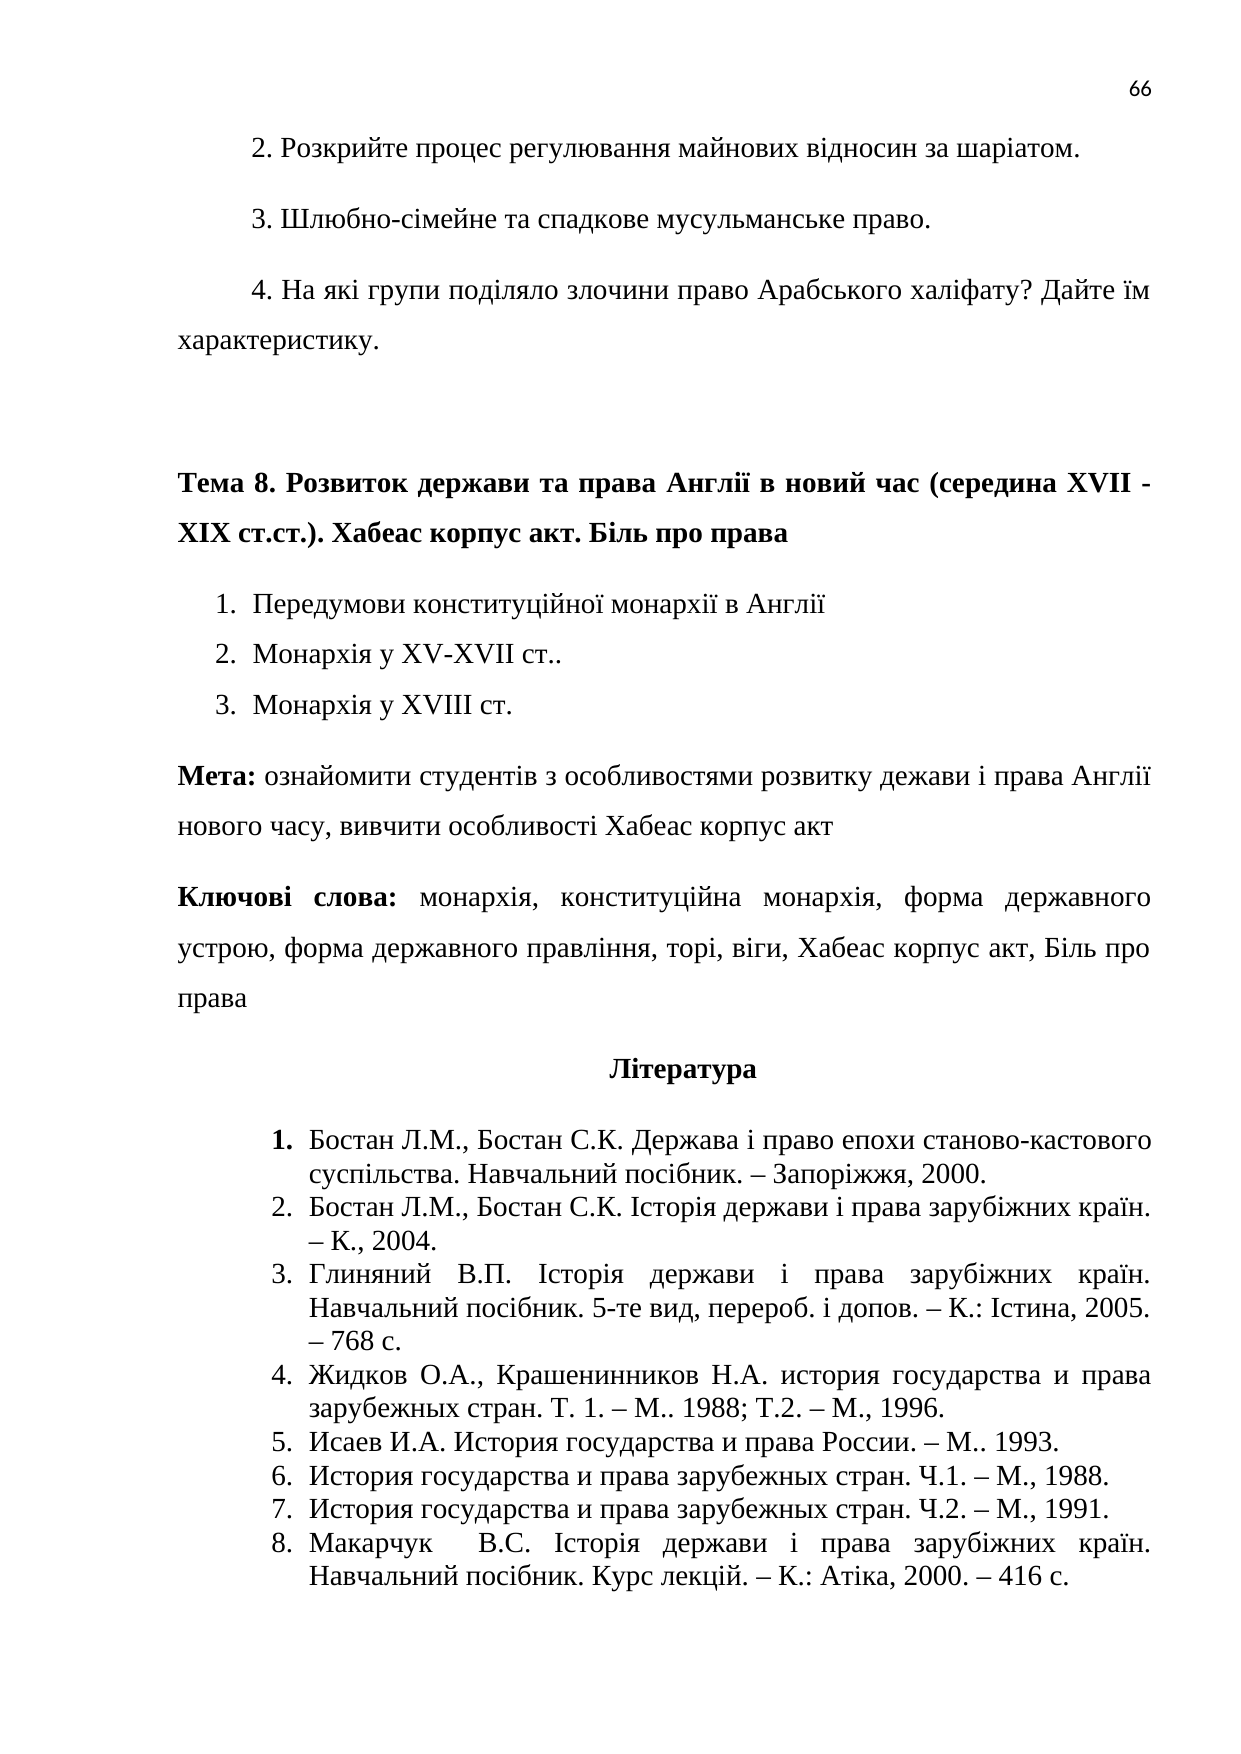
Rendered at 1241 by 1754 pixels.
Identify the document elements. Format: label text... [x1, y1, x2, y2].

list Передумови конституційної монархії в Англії [215, 586, 1152, 620]
list Монархія у ХV-ХVІІ ст.. [215, 636, 1152, 670]
list Жидков О.А., Крашенинников Н.А. история государства и права зарубежных стран. Т. 1. – М.. 1988; Т.2. – М., 1996. [271, 1357, 1152, 1424]
list Исаев И.А. История государства и права России. – М.. 1993. [271, 1424, 1152, 1458]
list Монархія у ХVІІІ ст. [215, 687, 1152, 720]
list История государства и права зарубежных стран. Ч.2. – М., 1991. [271, 1491, 1152, 1525]
list Бостан Л.М., Бостан С.К. Держава і право епохи станово-кастового суспільства. Навчальний посібник. – Запоріжжя, 2000. [271, 1122, 1152, 1189]
list Глиняний В.П. Історія держави і права зарубіжних країн. Навчальний посібник. 5-те вид, перероб. і допов. – К.: Істина, 2005. – 768 с. [271, 1256, 1152, 1357]
text 3. Шлюбно-сімейне та спадкове мусульманське право. [177, 201, 1152, 234]
list Бостан Л.М., Бостан С.К. Історія держави і права зарубіжних країн. – К., 2004. [271, 1189, 1152, 1256]
text 2. Розкрийте процес регулювання майнових відносин за шаріатом. [177, 130, 1152, 163]
text 4. На які групи поділяло злочини право Арабського халіфату? Дайте їм характеристику. [177, 272, 1152, 356]
text Література [215, 1051, 1152, 1085]
text Мета: ознайомити студентів з особливостями розвитку дежави і права Англії нового часу, вивчити особливості Хабеас корпус акт [177, 758, 1152, 842]
list История государства и права зарубежных стран. Ч.1. – М., 1988. [271, 1458, 1152, 1491]
list Макарчук В.С. Історія держави і права зарубіжних країн. Навчальний посібник. Курс лекцій. – К.: Атіка, 2000. – 416 с. [271, 1525, 1152, 1592]
text Тема 8. Розвиток держави та права Англії в новий час (середина XVII - ХІХ ст.ст.). Хабеас корпус акт. Біль про права [177, 465, 1152, 548]
text Ключові слова: монархія, конституційна монархія, форма державного устрою, форма державного правління, торі, віги, Хабеас корпус акт, Біль про права [177, 879, 1152, 1013]
